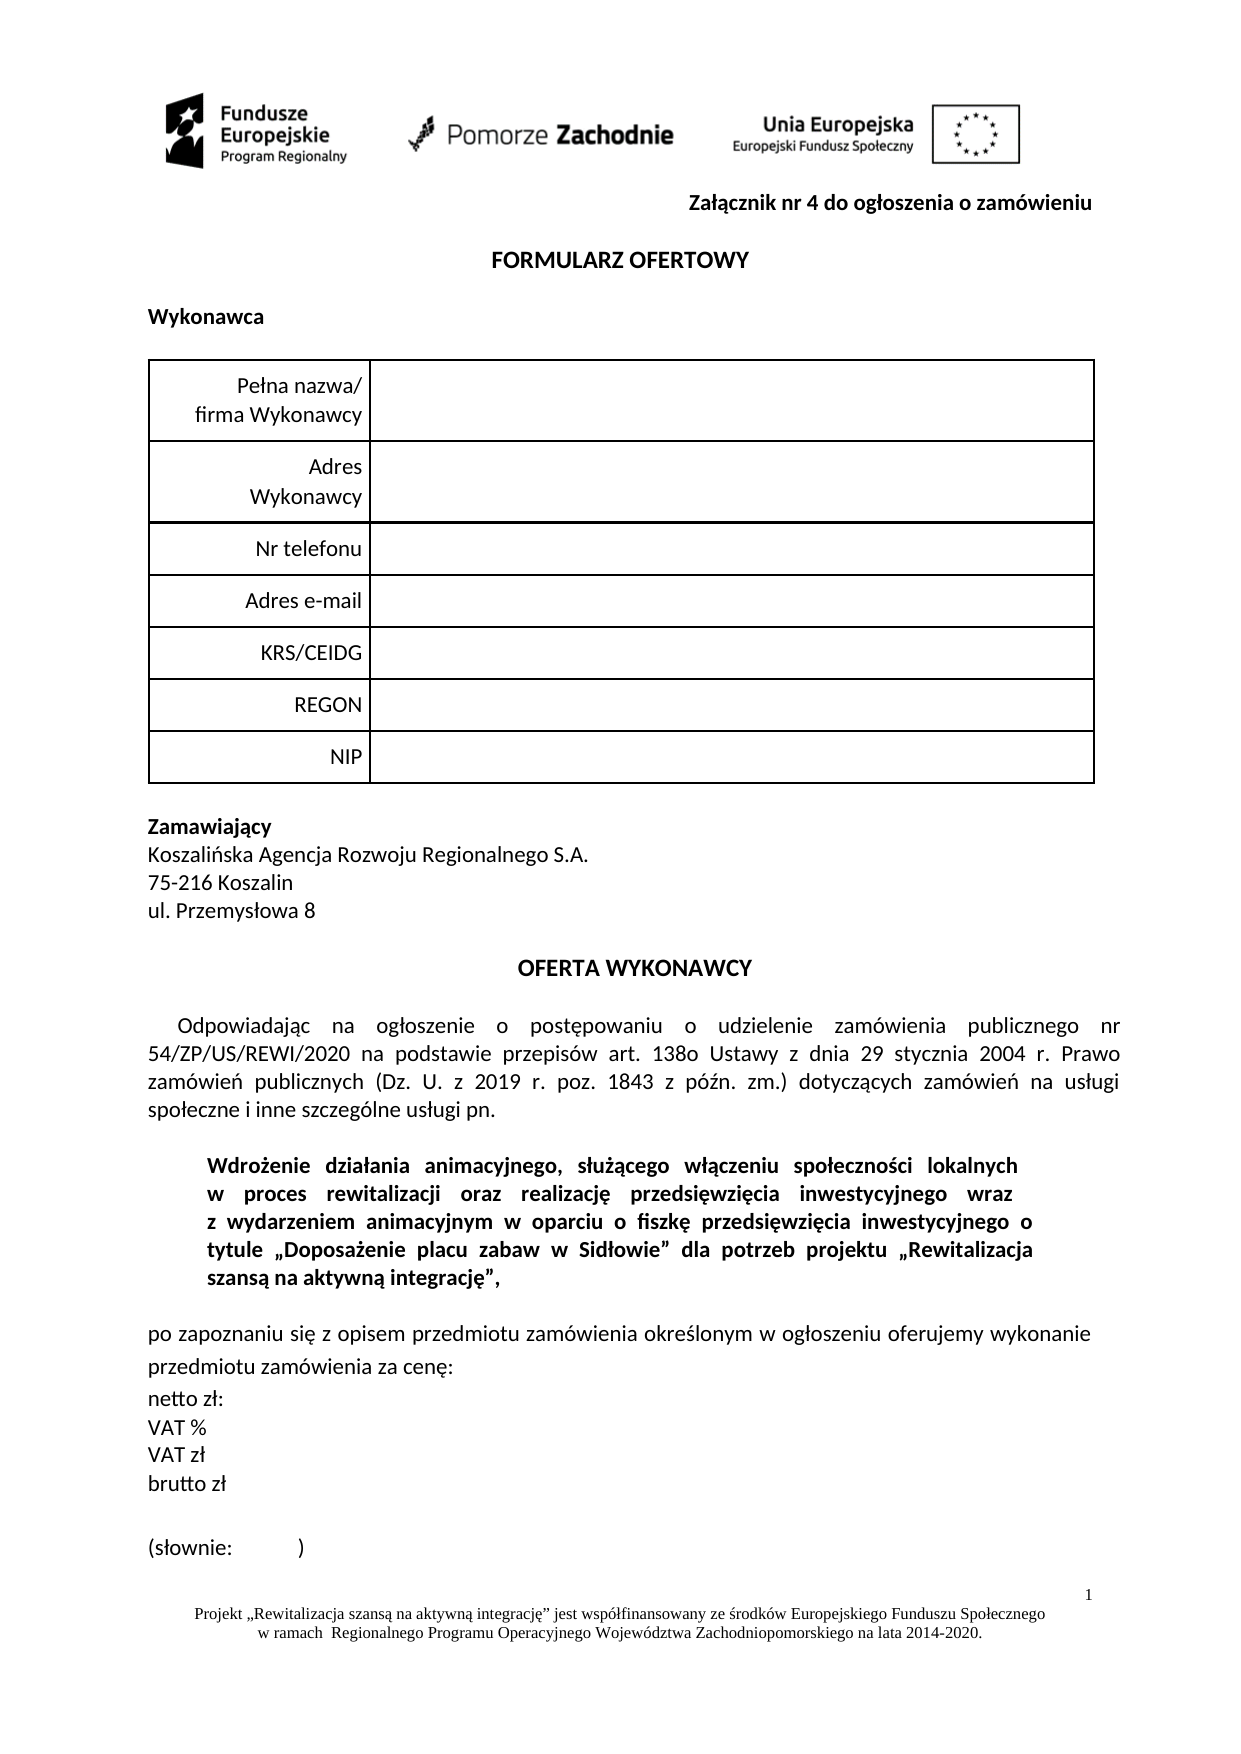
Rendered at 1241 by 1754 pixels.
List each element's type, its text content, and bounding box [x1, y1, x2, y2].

text Zamawiający [148, 812, 1092, 840]
picture [147, 73, 1037, 188]
text po zapoznaniu się z opisem przedmiotu zamówienia określonym w ogłoszeniu oferujemy wykonanie przedmiotu zamówienia za cenę: [148, 1319, 1092, 1380]
text (słownie: ) [148, 1533, 1092, 1561]
table_cell Adres e-mail [150, 576, 369, 626]
table_cell [371, 628, 1093, 678]
text ul. Przemysłowa 8 [148, 896, 1122, 924]
table_cell [371, 524, 1093, 573]
table_header [371, 361, 1093, 440]
table_cell [371, 680, 1093, 730]
table_cell [371, 576, 1093, 626]
table_cell NIP [150, 732, 369, 782]
table_cell KRS/CEIDG [150, 628, 369, 678]
table_cell [371, 442, 1093, 521]
text brutto zł [148, 1469, 1092, 1497]
table_cell REGON [150, 680, 369, 730]
text Odpowiadając na ogłoszenie o postępowaniu o udzielenie zamówienia publicznego nr 54/ZP/US/REWI/2020 na podstawie przepisów art. 138o Ustawy z dnia 29 stycznia 2004 r. Prawo zamówień publicznych (Dz. U. z 2019 r. poz. 1843 z późn. zm.) dotyczących zamówień na usługi społeczne i inne szczególne usługi pn. [148, 1011, 1122, 1123]
text FORMULARZ OFERTOWY [148, 244, 1092, 274]
text 75-216 Koszalin [148, 868, 1092, 896]
table_cell [371, 732, 1093, 782]
text VAT zł [148, 1441, 1092, 1469]
text Koszalińska Agencja Rozwoju Regionalnego S.A. [148, 840, 1092, 868]
text Wykonawca [148, 302, 1092, 330]
table_cell Adres Wykonawcy [150, 442, 369, 521]
text Wdrożenie działania animacyjnego, służącego włączeniu społeczności lokalnych w proces rewitalizacji oraz realizację przedsięwzięcia inwestycyjnego wraz z wydarzeniem animacyjnym w oparciu o fiszkę przedsięwzięcia inwestycyjnego o tytule „Doposażenie placu zabaw w Sidłowie” dla potrzeb projektu „Rewitalizacja szansą na aktywną integrację”, [207, 1151, 1034, 1291]
subtitle Załącznik nr 4 do ogłoszenia o zamówieniu [148, 188, 1092, 216]
text OFERTA WYKONAWCY [148, 952, 1122, 983]
text VAT % [148, 1413, 1092, 1441]
table_cell Nr telefonu [150, 524, 369, 573]
table_header Pełna nazwa/ firma Wykonawcy [150, 361, 369, 440]
text netto zł: [148, 1384, 1092, 1413]
